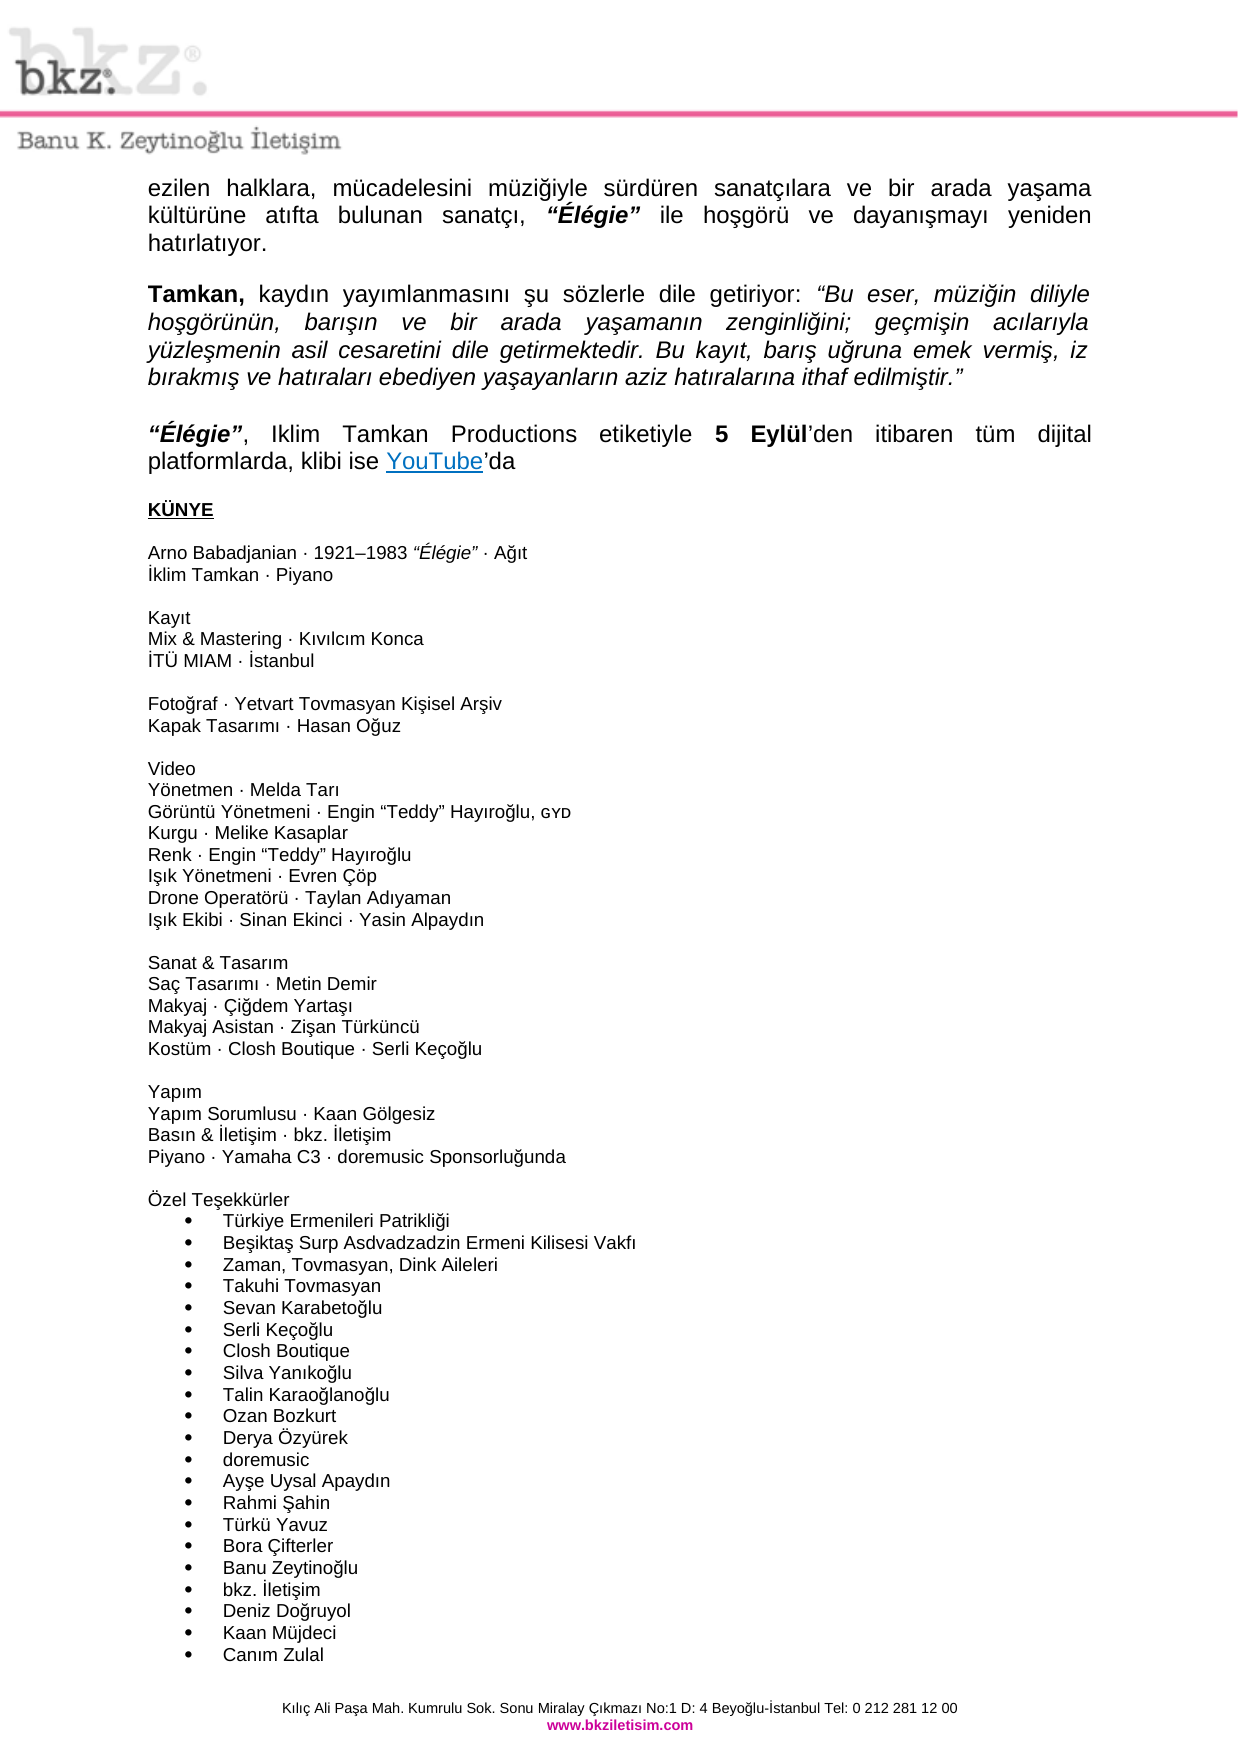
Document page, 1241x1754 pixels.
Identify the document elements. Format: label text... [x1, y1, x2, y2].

text Görüntü Yönetmeni · Engin “Teddy” Hayıroğlu, ɢʏᴅ [148, 801, 1092, 822]
text Basın & İletişim · bkz. İletişim [148, 1124, 1092, 1146]
list Banu Zeytinoğlu [185, 1557, 1092, 1579]
text Sanat & Tasarım [148, 952, 1092, 973]
text Makyaj · Çiğdem Yartaşı [148, 995, 1092, 1016]
list Türkiye Ermenileri Patrikliği [185, 1210, 1092, 1232]
text Renk · Engin “Teddy” Hayıroğlu [148, 844, 1092, 865]
list Kaan Müjdeci [185, 1622, 1092, 1644]
text Kapak Tasarımı · Hasan Oğuz [148, 714, 1092, 736]
list Türkü Yavuz [185, 1514, 1092, 1535]
list Takuhi Tovmasyan [185, 1275, 1092, 1297]
text Tamkan, kaydın yayımlanmasını şu sözlerle dile getiriyor: “Bu eser, müziğin diliyle hoşgörünün, barışın ve bir arada yaşamanın zenginliğini; geçmişin acılarıyla yüzleşmenin asil cesaretini dile getirmektedir. Bu kayıt, barış uğruna emek vermiş, iz bırakmış ve hatıraları ebediyen yaşayanların aziz hatıralarına ithaf edilmiştir.” [148, 280, 1092, 391]
list Sevan Karabetoğlu [185, 1297, 1092, 1319]
text Yapım [148, 1081, 1092, 1102]
text Piyano · Yamaha C3 · doremusic Sponsorluğunda [148, 1146, 1092, 1167]
list Zaman, Tovmasyan, Dink Aileleri [185, 1254, 1092, 1275]
list Closh Boutique [185, 1340, 1092, 1362]
text Video [148, 757, 1092, 779]
text Saç Tasarımı · Metin Demir [148, 973, 1092, 995]
text İklim Tamkan · Piyano [148, 563, 1092, 585]
list Canım Zulal [185, 1644, 1092, 1665]
text Fotoğraf · Yetvart Tovmasyan Kişisel Arşiv [148, 693, 1092, 714]
text Makyaj Asistan · Zişan Türküncü [148, 1016, 1092, 1038]
list Talin Karaoğlanoğlu [185, 1384, 1092, 1405]
list Rahmi Şahin [185, 1492, 1092, 1514]
list Derya Özyürek [185, 1427, 1092, 1449]
text Işık Yönetmeni · Evren Çöp [148, 865, 1092, 887]
text Özel Teşekkürler [148, 1189, 1092, 1210]
text İTÜ MIAM · İstanbul [148, 650, 1092, 671]
list Deniz Doğruyol [185, 1600, 1092, 1622]
text Mix & Mastering · Kıvılcım Konca [148, 628, 1092, 650]
list Silva Yanıkoğlu [185, 1362, 1092, 1384]
text “Élégie”, Iklim Tamkan Productions etiketiyle 5 Eylül’den itibaren tüm dijital platformlarda, klibi ise YouTube’da [148, 419, 1092, 475]
text Kostüm · Closh Boutique · Serli Keçoğlu [148, 1038, 1092, 1059]
text Kurgu · Melike Kasaplar [148, 822, 1092, 844]
list Ozan Bozkurt [185, 1405, 1092, 1427]
list Serli Keçoğlu [185, 1319, 1092, 1340]
list doremusic [185, 1449, 1092, 1470]
list bkz. İletişim [185, 1579, 1092, 1600]
list Bora Çifterler [185, 1535, 1092, 1557]
text Arno Babadjanian · 1921–1983 “Élégie” · Ağıt [148, 542, 1092, 563]
picture [0, 0, 1241, 174]
text Yapım Sorumlusu · Kaan Gölgesiz [148, 1102, 1092, 1124]
text Işık Ekibi · Sinan Ekinci · Yasin Alpaydın [148, 908, 1092, 930]
text KÜNYE [148, 499, 1092, 520]
text Yönetmen · Melda Tarı [148, 779, 1092, 801]
text Drone Operatörü · Taylan Adıyaman [148, 887, 1092, 908]
list Ayşe Uysal Apaydın [185, 1470, 1092, 1492]
list Beşiktaş Surp Asdvadzadzin Ermeni Kilisesi Vakfı [185, 1232, 1092, 1254]
text Kayıt [148, 607, 1092, 628]
